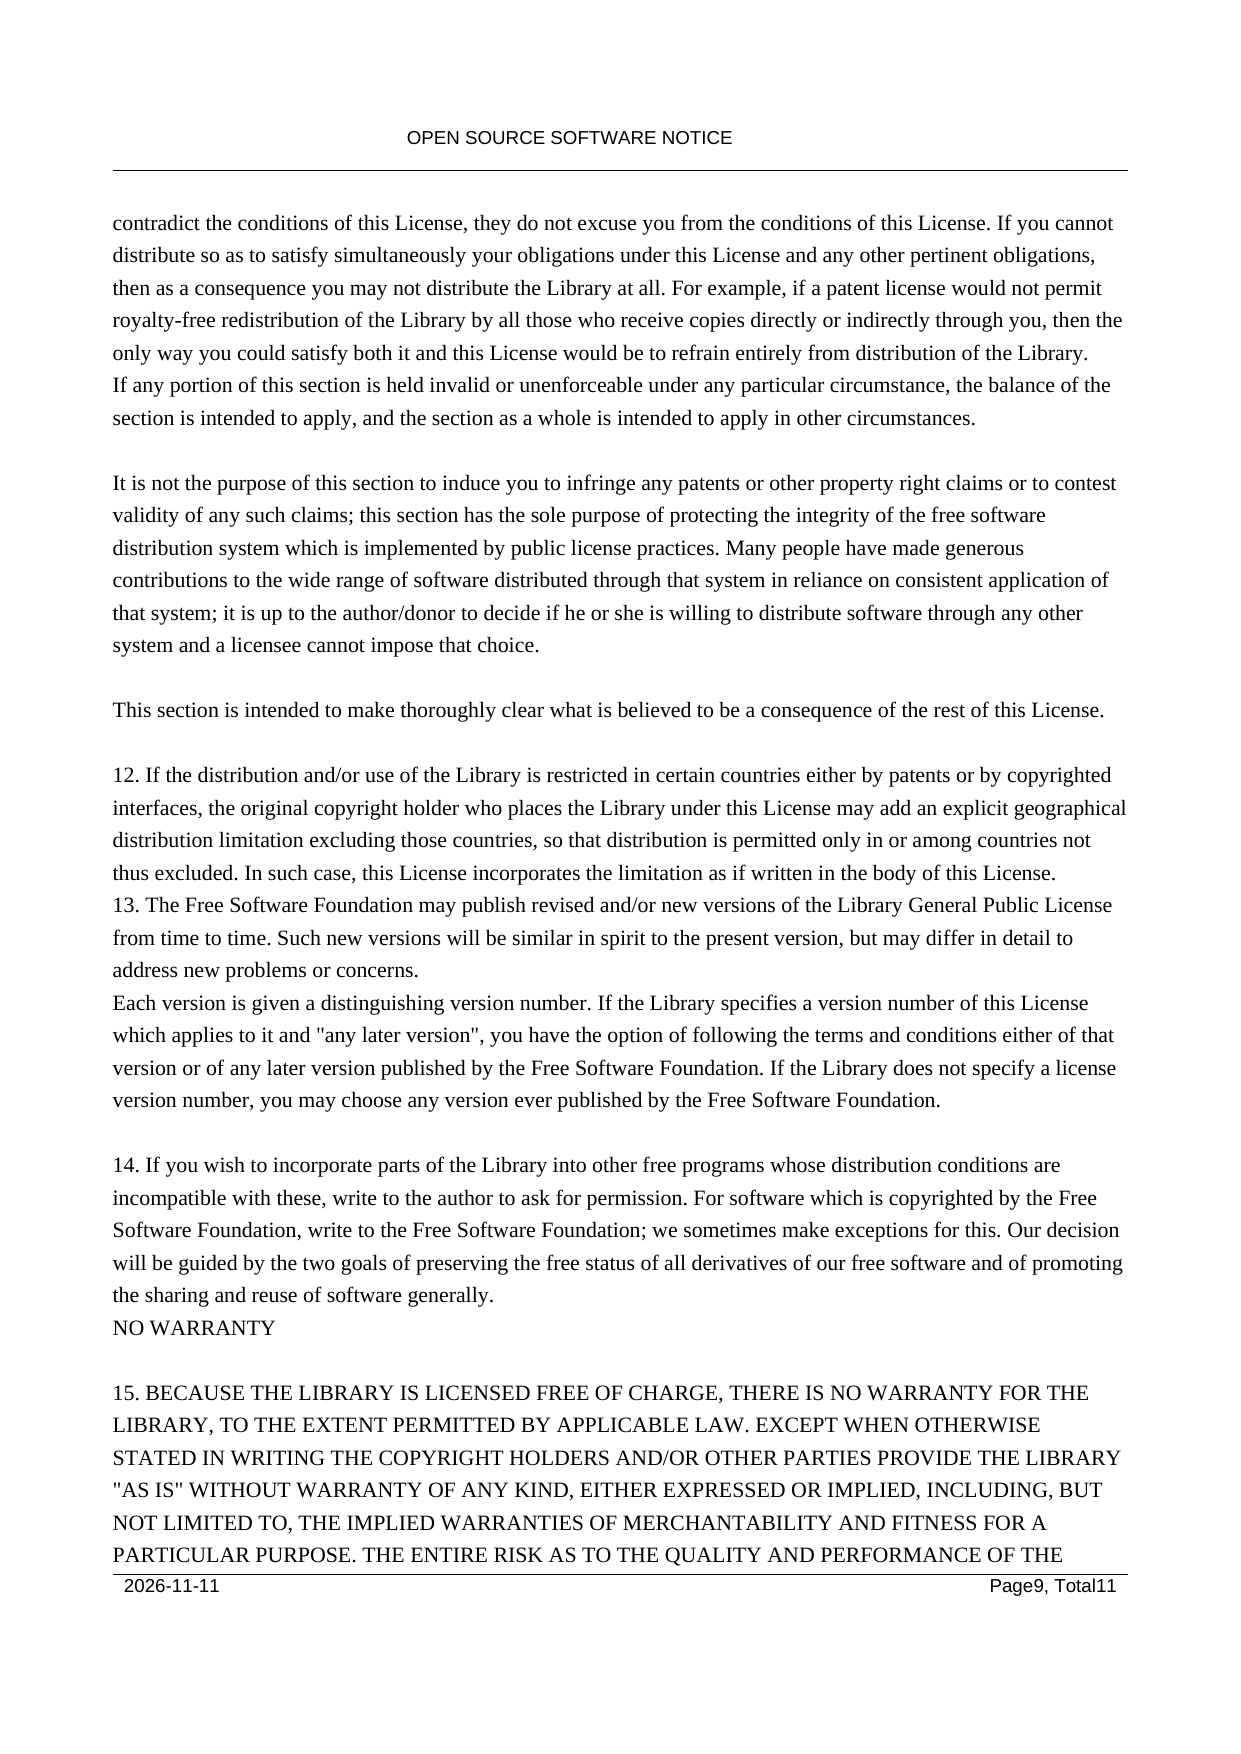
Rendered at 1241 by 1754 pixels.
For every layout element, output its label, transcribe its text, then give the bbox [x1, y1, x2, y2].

text 14. If you wish to incorporate parts of the Library into other free programs whose distribution conditions are incompatible with these, write to the author to ask for permission. For software which is copyrighted by the Free Software Foundation, write to the Free Software Foundation; we sometimes make exceptions for this. Our decision will be guided by the two goals of preserving the free status of all derivatives of our free software and of promoting the sharing and reuse of software generally. [112, 1149, 1128, 1311]
text NO WARRANTY [112, 1311, 1128, 1344]
text Each version is given a distinguishing version number. If the Library specifies a version number of this License which applies to it and "any later version", you have the option of following the terms and conditions either of that version or of any later version published by the Free Software Foundation. If the Library does not specify a license version number, you may choose any version ever published by the Free Software Foundation. [112, 986, 1128, 1116]
text 13. The Free Software Foundation may publish revised and/or new versions of the Library General Public License from time to time. Such new versions will be similar in spirit to the present version, but may differ in detail to address new problems or concerns. [112, 889, 1128, 986]
text It is not the purpose of this section to induce you to infringe any patents or other property right claims or to contest validity of any such claims; this section has the sole purpose of protecting the integrity of the free software distribution system which is implemented by public license practices. Many people have made generous contributions to the wide range of software distributed through that system in reliance on consistent application of that system; it is up to the author/donor to decide if he or she is willing to distribute software through any other system and a licensee cannot impose that choice. [112, 466, 1128, 661]
text 12. If the distribution and/or use of the Library is restricted in certain countries either by patents or by copyrighted interfaces, the original copyright holder who places the Library under this License may add an explicit geographical distribution limitation excluding those countries, so that distribution is permitted only in or among countries not thus excluded. In such case, this License incorporates the limitation as if written in the body of this License. [112, 759, 1128, 889]
text If any portion of this section is held invalid or unenforceable under any particular circumstance, the balance of the section is intended to apply, and the section as a whole is intended to apply in other circumstances. [112, 369, 1128, 434]
text This section is intended to make thoroughly clear what is believed to be a consequence of the rest of this License. [112, 694, 1128, 726]
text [112, 206, 1128, 369]
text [112, 1376, 1128, 1571]
